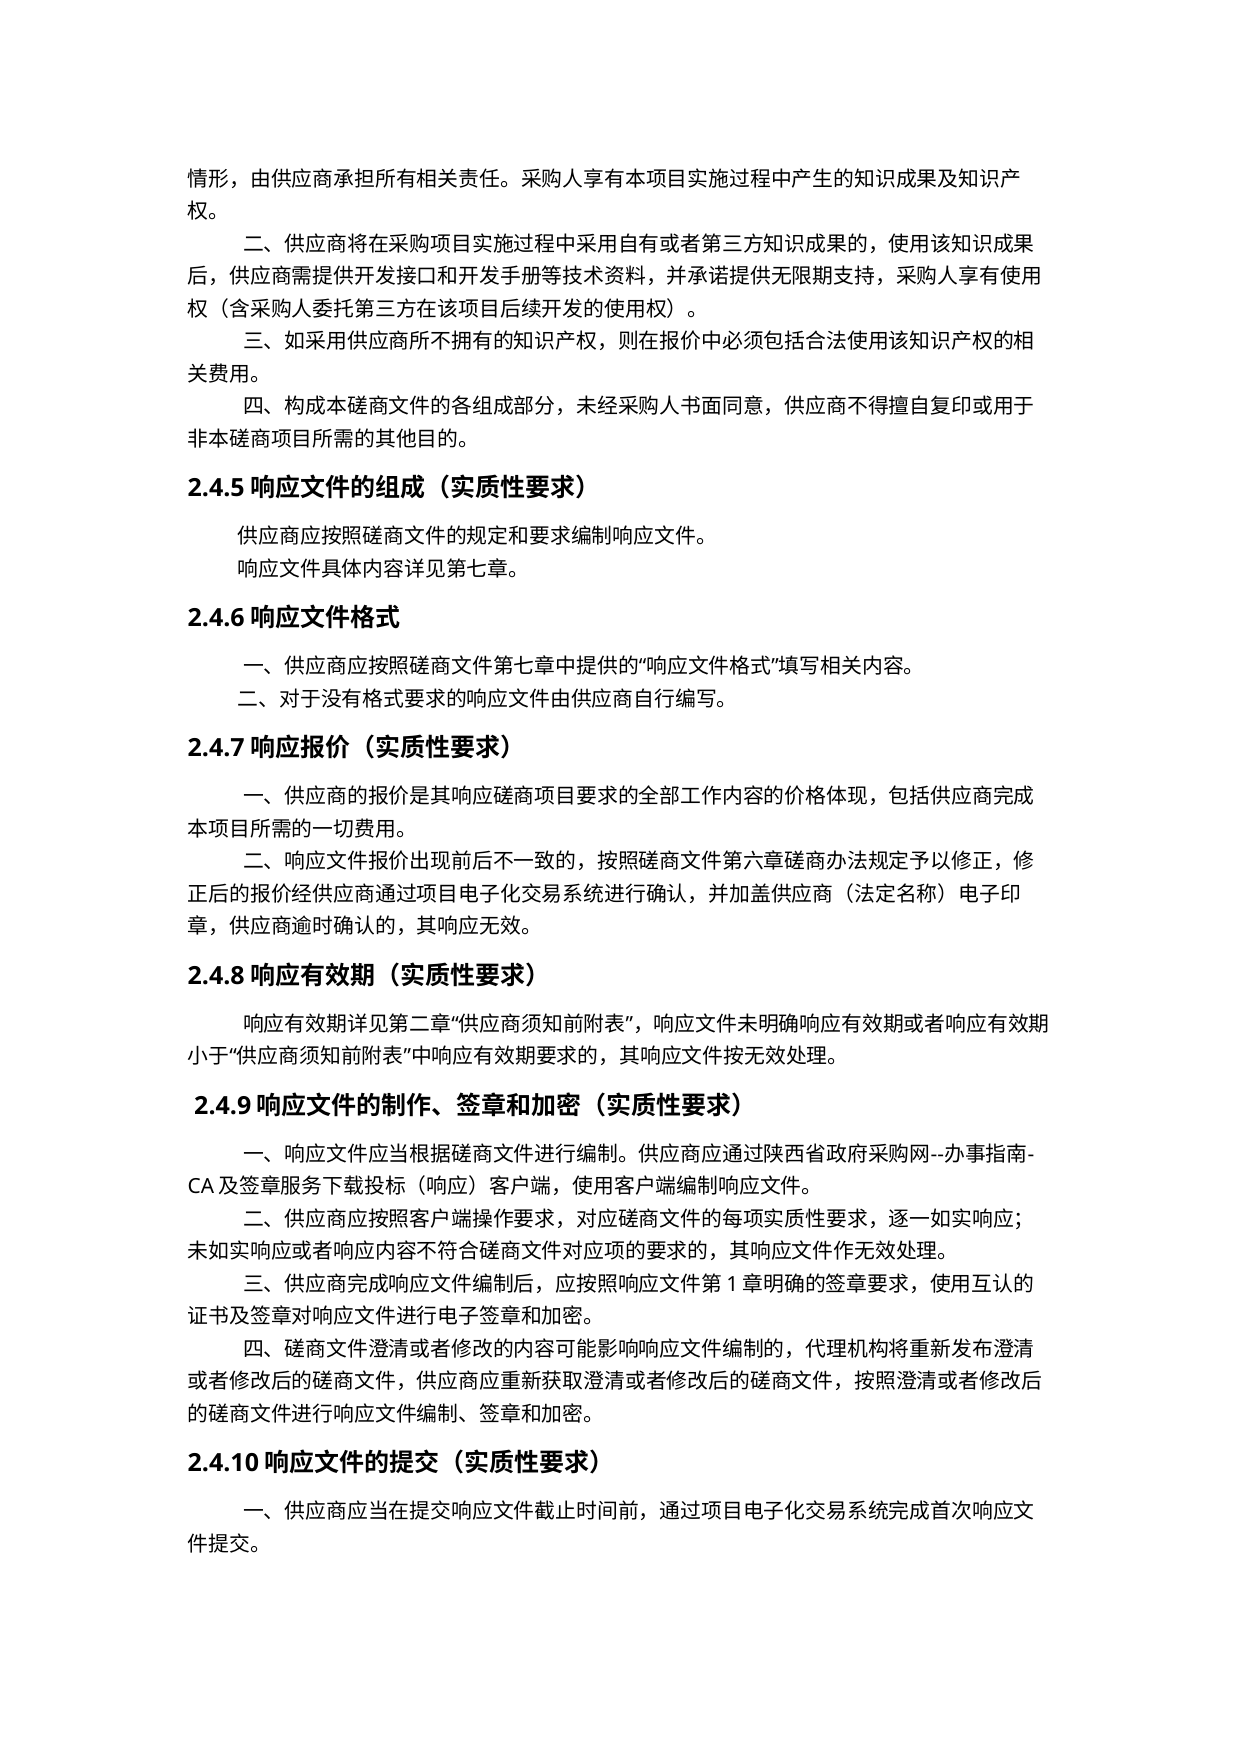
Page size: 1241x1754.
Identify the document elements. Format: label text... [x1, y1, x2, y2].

text 一、供应商应按照磋商文件第七章中提供的“响应文件格式”填写相关内容。 [187, 649, 1053, 682]
text 二、供应商将在采购项目实施过程中采用自有或者第三方知识成果的，使用该知识成果后，供应商需提供开发接口和开发手册等技术资料，并承诺提供无限期支持，采购人享有使用权（含采购人委托第三方在该项目后续开发的使用权）。 [187, 227, 1053, 324]
text 2.4.9响应文件的制作、签章和加密（实质性要求） [187, 1072, 1053, 1137]
text 2.4.6响应文件格式 [187, 584, 1053, 649]
text 一、供应商应当在提交响应文件截止时间前，通过项目电子化交易系统完成首次响应文件提交。 [187, 1494, 1053, 1559]
text 一、响应文件应当根据磋商文件进行编制。供应商应通过陕西省政府采购网--办事指南-CA及签章服务下载投标（响应）客户端，使用客户端编制响应文件。 [187, 1137, 1053, 1202]
text 供应商应按照磋商文件的规定和要求编制响应文件。 [187, 519, 1053, 552]
text 四、磋商文件澄清或者修改的内容可能影响响应文件编制的，代理机构将重新发布澄清或者修改后的磋商文件，供应商应重新获取澄清或者修改后的磋商文件，按照澄清或者修改后的磋商文件进行响应文件编制、签章和加密。 [187, 1332, 1053, 1429]
text 二、响应文件报价出现前后不一致的，按照磋商文件第六章磋商办法规定予以修正，修正后的报价经供应商通过项目电子化交易系统进行确认，并加盖供应商（法定名称）电子印章，供应商逾时确认的，其响应无效。 [187, 844, 1053, 942]
text 三、如采用供应商所不拥有的知识产权，则在报价中必须包括合法使用该知识产权的相关费用。 [187, 324, 1053, 389]
text 2.4.10响应文件的提交（实质性要求） [187, 1429, 1053, 1494]
text 二、供应商应按照客户端操作要求，对应磋商文件的每项实质性要求，逐一如实响应；未如实响应或者响应内容不符合磋商文件对应项的要求的，其响应文件作无效处理。 [187, 1202, 1053, 1267]
text 2.4.5响应文件的组成（实质性要求） [187, 454, 1053, 519]
text 2.4.7响应报价（实质性要求） [187, 714, 1053, 779]
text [187, 162, 1053, 227]
text 响应有效期详见第二章“供应商须知前附表”，响应文件未明确响应有效期或者响应有效期小于“供应商须知前附表”中响应有效期要求的，其响应文件按无效处理。 [187, 1007, 1053, 1072]
text 二、对于没有格式要求的响应文件由供应商自行编写。 [187, 682, 1053, 714]
text 三、供应商完成响应文件编制后，应按照响应文件第1章明确的签章要求，使用互认的证书及签章对响应文件进行电子签章和加密。 [187, 1267, 1053, 1332]
text 2.4.8响应有效期（实质性要求） [187, 942, 1053, 1007]
text 一、供应商的报价是其响应磋商项目要求的全部工作内容的价格体现，包括供应商完成本项目所需的一切费用。 [187, 779, 1053, 844]
text 响应文件具体内容详见第七章。 [187, 552, 1053, 584]
text 四、构成本磋商文件的各组成部分，未经采购人书面同意，供应商不得擅自复印或用于非本磋商项目所需的其他目的。 [187, 389, 1053, 454]
